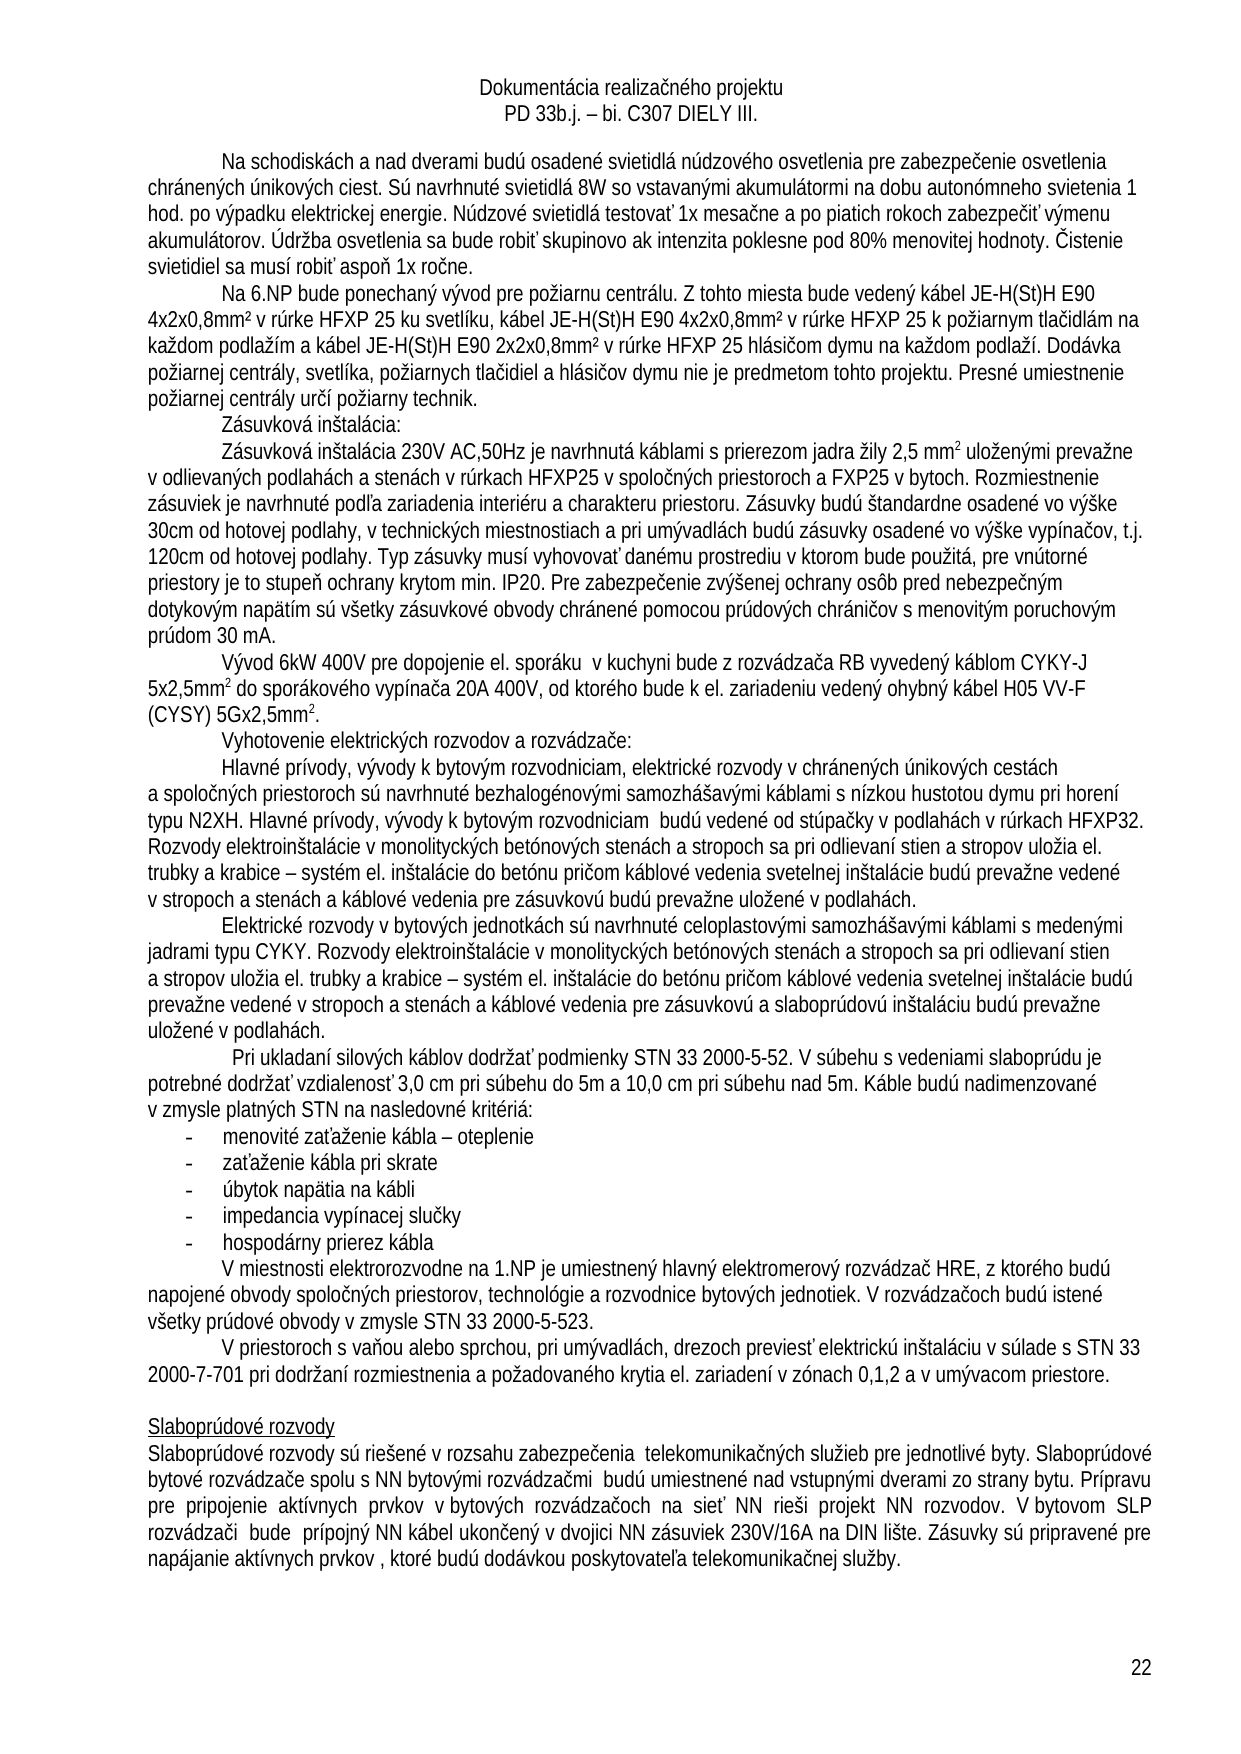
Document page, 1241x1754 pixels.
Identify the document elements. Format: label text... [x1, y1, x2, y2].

text V priestoroch s vaňou alebo sprchou, pri umývadlách, drezoch previesť elektrickú inštaláciu v súlade s STN 33 2000-7-701 pri dodržaní rozmiestnenia a požadovaného krytia el. zariadení v zónach 0,1,2 a v umývacom priestore. [148, 1334, 1152, 1387]
text Zásuvková inštalácia: [148, 411, 1152, 438]
list impedancia vypínacej slučky [185, 1202, 1152, 1229]
text Hlavné prívody, vývody k bytovým rozvodniciam, elektrické rozvody v chránených únikových cestách a spoločných priestoroch sú navrhnuté bezhalogénovými samozhášavými káblami s nízkou hustotou dymu pri horení typu N2XH. Hlavné prívody, vývody k bytovým rozvodniciam budú vedené od stúpačky v podlahách v rúrkach HFXP32. Rozvody elektroinštalácie v monolityckých betónových stenách a stropoch sa pri odlievaní stien a stropov uložia el. trubky a krabice – systém el. inštalácie do betónu pričom káblové vedenia svetelnej inštalácie budú prevažne vedené v stropoch a stenách a káblové vedenia pre zásuvkovú budú prevažne uložené v podlahách. [148, 754, 1152, 912]
list hospodárny prierez kábla [185, 1229, 1152, 1255]
text Elektrické rozvody v bytových jednotkách sú navrhnuté celoplastovými samozhášavými káblami s medenými jadrami typu CYKY. Rozvody elektroinštalácie v monolityckých betónových stenách a stropoch sa pri odlievaní stien a stropov uložia el. trubky a krabice – systém el. inštalácie do betónu pričom káblové vedenia svetelnej inštalácie budú prevažne vedené v stropoch a stenách a káblové vedenia pre zásuvkovú a slaboprúdovú inštaláciu budú prevažne uložené v podlahách. [148, 912, 1152, 1044]
list menovité zaťaženie kábla – oteplenie [185, 1123, 1152, 1149]
text Slaboprúdové rozvody [148, 1413, 1152, 1439]
text Pri ukladaní silových káblov dodržať podmienky STN 33 2000-5-52. V súbehu s vedeniami slaboprúdu je potrebné dodržať vzdialenosť 3,0 cm pri súbehu do 5m a 10,0 cm pri súbehu nad 5m. Káble budú nadimenzované v zmysle platných STN na nasledovné kritériá: [148, 1044, 1152, 1123]
text Vyhotovenie elektrických rozvodov a rozvádzače: [148, 727, 1152, 754]
text Na schodiskách a nad dverami budú osadené svietidlá núdzového osvetlenia pre zabezpečenie osvetlenia chránených únikových ciest. Sú navrhnuté svietidlá 8W so vstavanými akumulátormi na dobu autonómneho svietenia 1 hod. po výpadku elektrickej energie. Núdzové svietidlá testovať 1x mesačne a po piatich rokoch zabezpečiť výmenu akumulátorov. Údržba osvetlenia sa bude robiť skupinovo ak intenzita poklesne pod 80% menovitej hodnoty. Čistenie svietidiel sa musí robiť aspoň 1x ročne. [148, 148, 1152, 279]
text Slaboprúdové rozvody sú riešené v rozsahu zabezpečenia telekomunikačných služieb pre jednotlivé byty. Slaboprúdové bytové rozvádzače spolu s NN bytovými rozvádzačmi budú umiestnené nad vstupnými dverami zo strany bytu. Prípravu pre pripojenie aktívnych prvkov v bytových rozvádzačoch na sieť NN rieši projekt NN rozvodov. V bytovom SLP rozvádzači bude prípojný NN kábel ukončený v dvojici NN zásuviek 230V/16A na DIN lište. Zásuvky sú pripravené pre napájanie aktívnych prvkov , ktoré budú dodávkou poskytovateľa telekomunikačnej služby. [148, 1439, 1152, 1571]
text V miestnosti elektrorozvodne na 1.NP je umiestnený hlavný elektromerový rozvádzač HRE, z ktorého budú napojené obvody spoločných priestorov, technológie a rozvodnice bytových jednotiek. V rozvádzačoch budú istené všetky prúdové obvody v zmysle STN 33 2000-5-523. [148, 1255, 1152, 1334]
list úbytok napätia na kábli [185, 1176, 1152, 1202]
text Zásuvková inštalácia 230V AC,50Hz je navrhnutá káblami s prierezom jadra žily 2,5 mm2 uloženými prevažne v odlievaných podlahách a stenách v rúrkach HFXP25 v spoločných priestoroch a FXP25 v bytoch. Rozmiestnenie zásuviek je navrhnuté podľa zariadenia interiéru a charakteru priestoru. Zásuvky budú štandardne osadené vo výške 30cm od hotovej podlahy, v technických miestnostiach a pri umývadlách budú zásuvky osadené vo výške vypínačov, t.j. 120cm od hotovej podlahy. Typ zásuvky musí vyhovovať danému prostrediu v ktorom bude použitá, pre vnútorné priestory je to stupeň ochrany krytom min. IP20. Pre zabezpečenie zvýšenej ochrany osôb pred nebezpečným dotykovým napätím sú všetky zásuvkové obvody chránené pomocou prúdových chráničov s menovitým poruchovým prúdom 30 mA. [148, 438, 1152, 648]
text Na 6.NP bude ponechaný vývod pre požiarnu centrálu. Z tohto miesta bude vedený kábel JE-H(St)H E90 4x2x0,8mm² v rúrke HFXP 25 ku svetlíku, kábel JE-H(St)H E90 4x2x0,8mm² v rúrke HFXP 25 k požiarnym tlačidlám na každom podlažím a kábel JE-H(St)H E90 2x2x0,8mm² v rúrke HFXP 25 hlásičom dymu na každom podlaží. Dodávka požiarnej centrály, svetlíka, požiarnych tlačidiel a hlásičov dymu nie je predmetom tohto projektu. Presné umiestnenie požiarnej centrály určí požiarny technik. [148, 279, 1152, 411]
text Vývod 6kW 400V pre dopojenie el. sporáku v kuchyni bude z rozvádzača RB vyvedený káblom CYKY-J 5x2,5mm2 do sporákového vypínača 20A 400V, od ktorého bude k el. zariadeniu vedený ohybný kábel H05 VV-F (CYSY) 5Gx2,5mm2. [148, 648, 1152, 727]
list zaťaženie kábla pri skrate [185, 1149, 1152, 1176]
